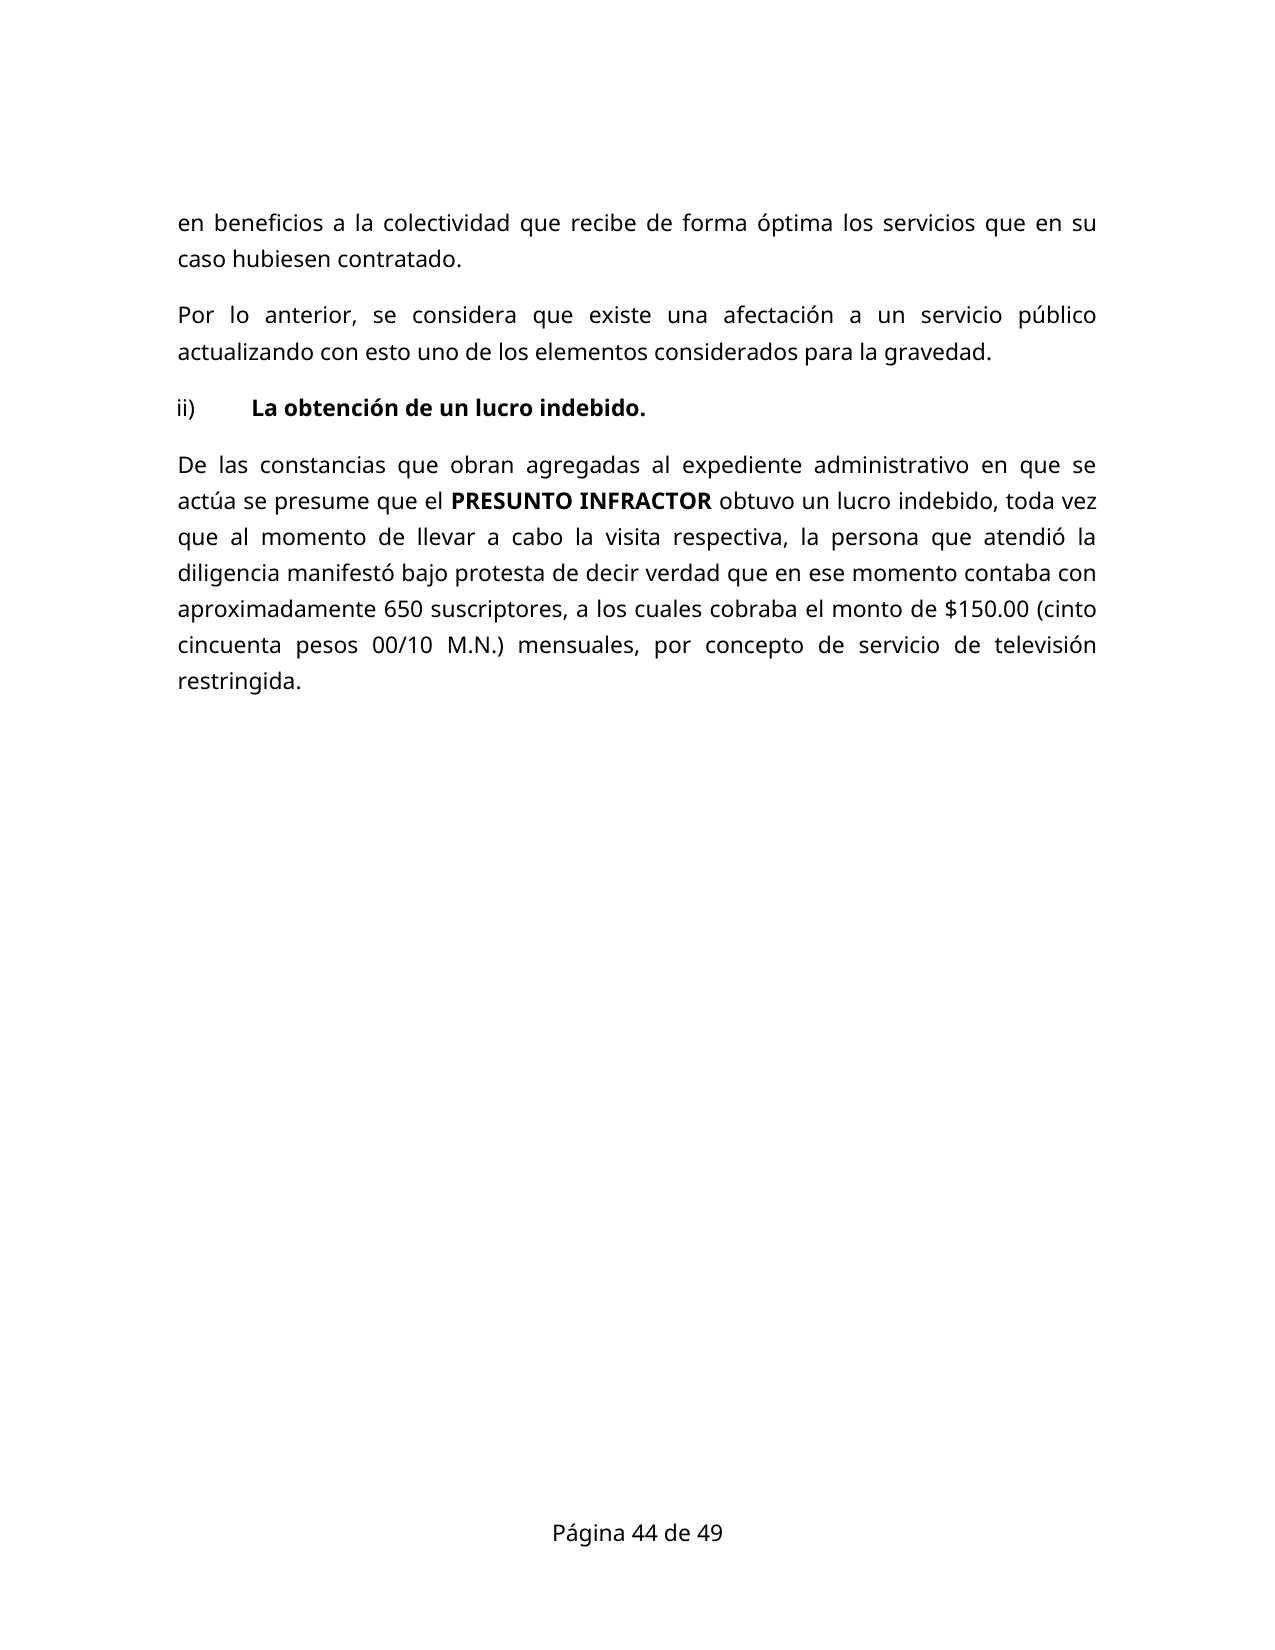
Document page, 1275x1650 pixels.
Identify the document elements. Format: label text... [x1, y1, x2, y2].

text De las constancias que obran agregadas al expediente administrativo en que se actúa se presume que el PRESUNTO INFRACTOR obtuvo un lucro indebido, toda vez que al momento de llevar a cabo la visita respectiva, la persona que atendió la diligencia manifestó bajo protesta de decir verdad que en ese momento contaba con aproximadamente 650 suscriptores, a los cuales cobraba el monto de $150.00 (cinto cincuenta pesos 00/10 M.N.) mensuales, por concepto de servicio de televisión restringida. [177, 449, 1098, 696]
list La obtención de un lucro indebido. [176, 392, 1098, 423]
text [177, 207, 1098, 274]
text Por lo anterior, se considera que existe una afectación a un servicio público actualizando con esto uno de los elementos considerados para la gravedad. [177, 299, 1098, 367]
